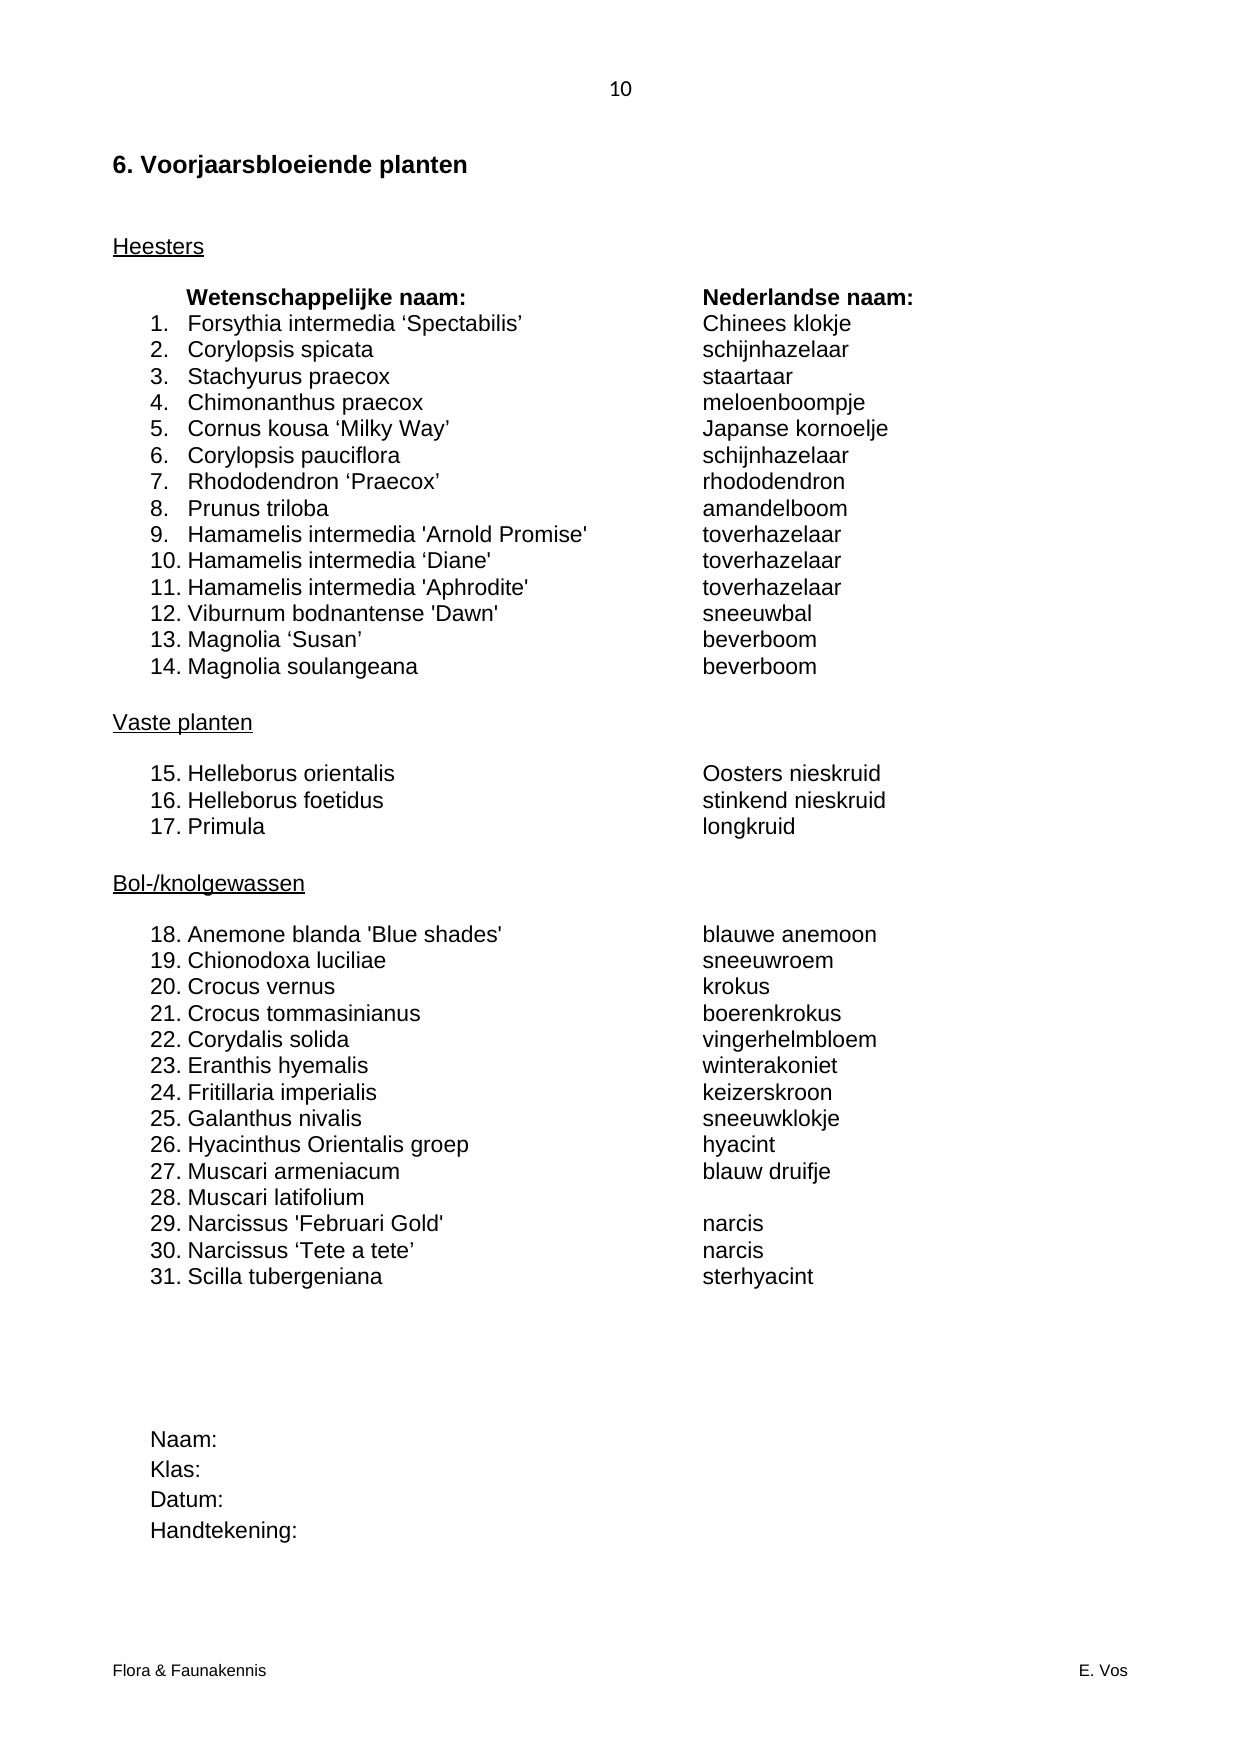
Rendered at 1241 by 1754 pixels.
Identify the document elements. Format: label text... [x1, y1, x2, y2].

text Bol-/knolgewassen [112, 839, 1128, 896]
list Hamamelis intermedia ‘Diane' toverhazelaar [150, 547, 1128, 573]
list Magnolia ‘Susan’ beverboom [150, 626, 1128, 653]
list Rhododendron ‘Praecox’ rhododendron [150, 468, 1128, 494]
list Viburnum bodnantense 'Dawn' sneeuwbal [150, 600, 1128, 626]
list Corydalis solida vingerhelmbloem [150, 1026, 1128, 1052]
list Crocus tommasinianus boerenkrokus [150, 999, 1128, 1026]
list Crocus vernus krokus [150, 973, 1128, 999]
list Scilla tubergeniana sterhyacint [150, 1263, 1128, 1289]
list Helleborus orientalis Oosters nieskruid [150, 760, 1128, 787]
list Primula longkruid [150, 813, 1128, 839]
list Corylopsis pauciflora schijnhazelaar [150, 442, 1128, 468]
list Forsythia intermedia ‘Spectabilis’ Chinees klokje [150, 310, 1128, 336]
list Chimonanthus praecox meloenboompje [150, 389, 1128, 415]
list Muscari latifolium [150, 1184, 1128, 1210]
list Prunus triloba amandelboom [150, 494, 1128, 521]
text Heesters [112, 233, 1128, 259]
text Naam: Klas: Datum: Handtekening: [150, 1426, 1128, 1543]
list Hyacinthus Orientalis groep hyacint [150, 1131, 1128, 1158]
list Narcissus ‘Tete a tete’ narcis [150, 1237, 1128, 1263]
list Anemone blanda 'Blue shades' blauwe anemoon [150, 921, 1128, 947]
list Hamamelis intermedia 'Aphrodite' toverhazelaar [150, 573, 1128, 600]
list Hamamelis intermedia 'Arnold Promise' toverhazelaar [150, 521, 1128, 547]
list Stachyurus praecox staartaar [150, 363, 1128, 389]
list Chionodoxa luciliae sneeuwroem [150, 947, 1128, 973]
list Eranthis hyemalis winterakoniet [150, 1052, 1128, 1079]
text Vaste planten [112, 679, 1128, 736]
list Muscari armeniacum blauw druifje [150, 1158, 1128, 1184]
list Cornus kousa ‘Milky Way’ Japanse kornoelje [150, 415, 1128, 442]
list Narcissus 'Februari Gold' narcis [150, 1210, 1128, 1237]
list Galanthus nivalis sneeuwklokje [150, 1105, 1128, 1131]
list Helleborus foetidus stinkend nieskruid [150, 787, 1128, 813]
text Wetenschappelijke naam: Nederlandse naam: [112, 284, 1128, 310]
list Fritillaria imperialis keizerskroon [150, 1079, 1128, 1105]
list Magnolia soulangeana beverboom [150, 653, 1128, 679]
list Corylopsis spicata schijnhazelaar [150, 336, 1128, 363]
